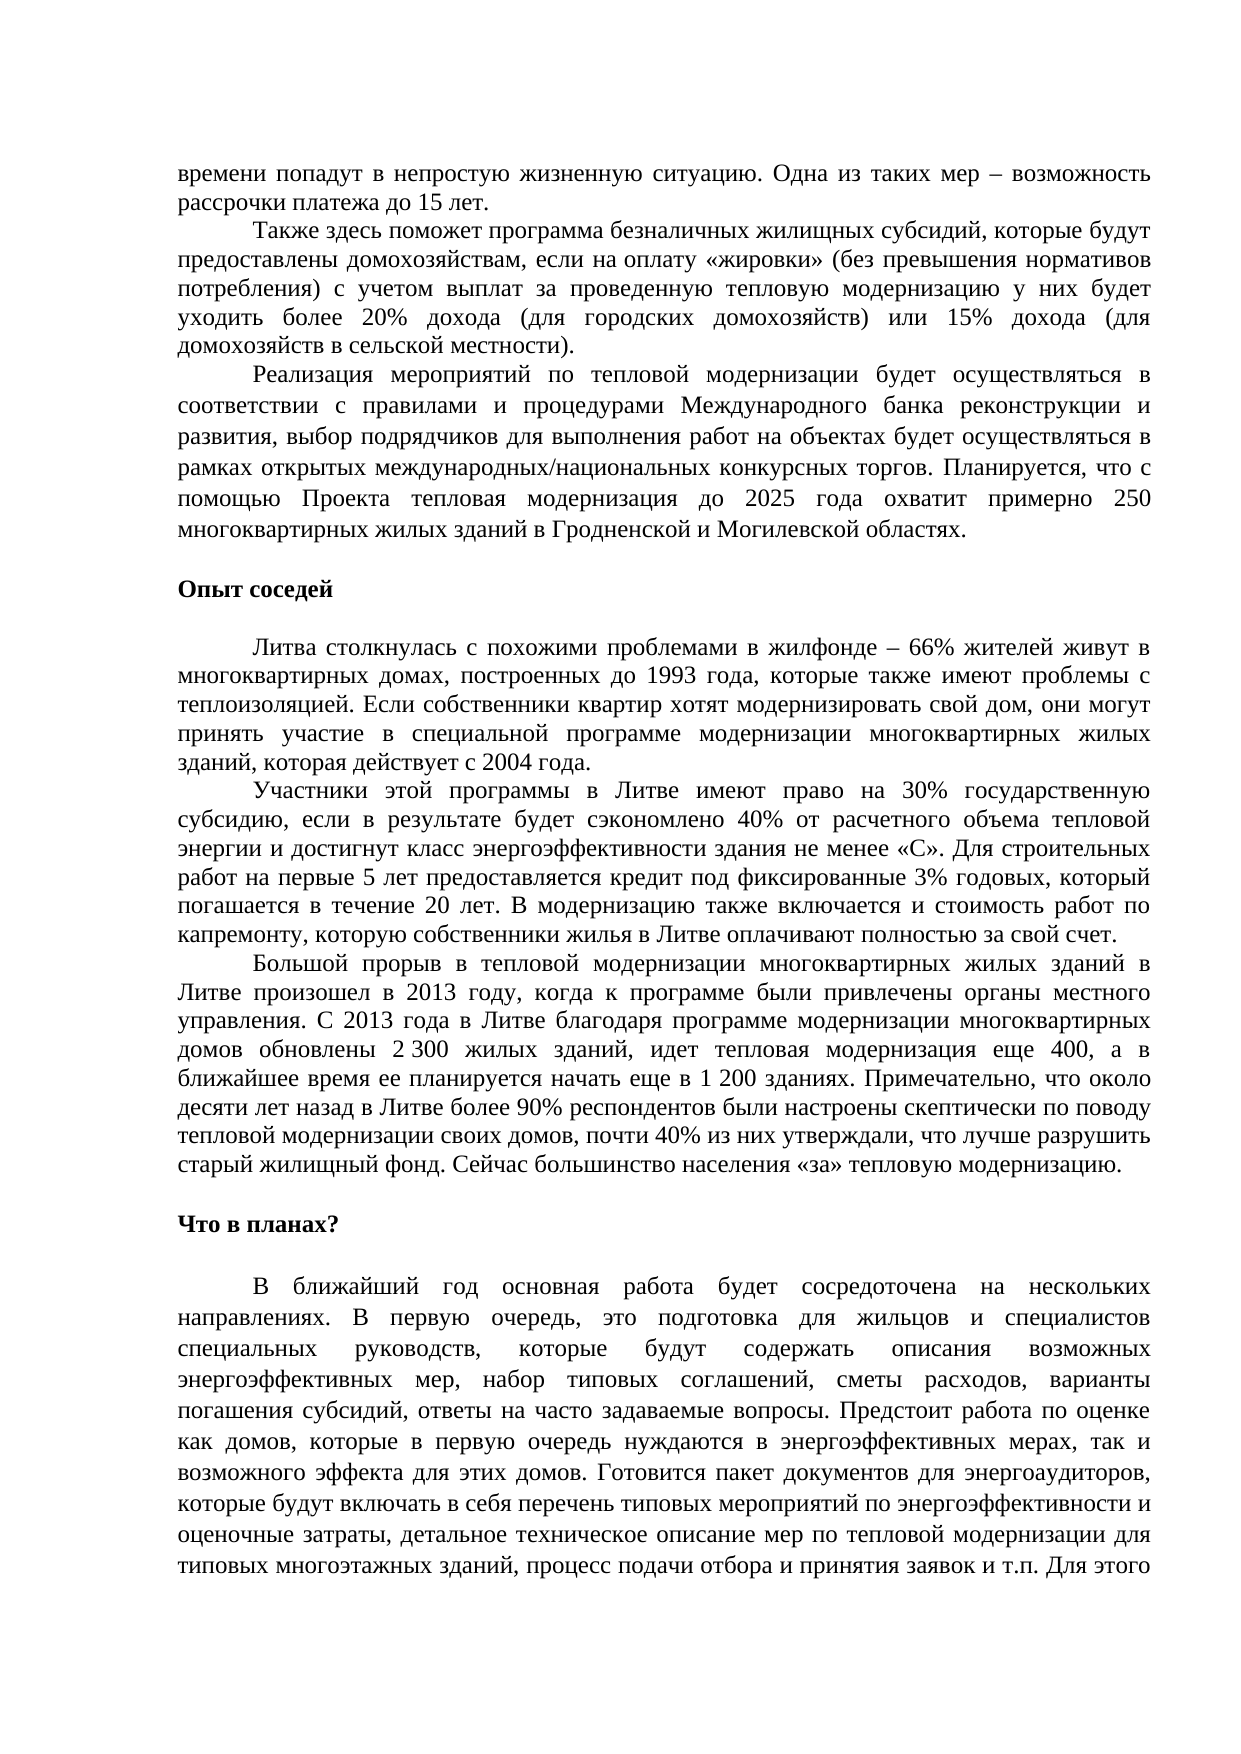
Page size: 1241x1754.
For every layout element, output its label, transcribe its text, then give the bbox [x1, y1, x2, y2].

text Литва столкнулась с похожими проблемами в жилфонде – 66% жителей живут в многоквартирных домах, построенных до 1993 года, которые также имеют проблемы с теплоизоляцией. Если собственники квартир хотят модернизировать свой дом, они могут принять участие в специальной программе модернизации многоквартирных жилых зданий, которая действует с 2004 года. [177, 632, 1152, 775]
text Также здесь поможет программа безналичных жилищных субсидий, которые будут предоставлены домохозяйствам, если на оплату «жировки» (без превышения нормативов потребления) с учетом выплат за проведенную тепловую модернизацию у них будет уходить более 20% дохода (для городских домохозяйств) или 15% дохода (для домохозяйств в сельской местности). [177, 215, 1152, 359]
text Что в планах? [177, 1209, 1152, 1238]
text Реализация мероприятий по тепловой модернизации будет осуществляться в соответствии с правилами и процедурами Международного банка реконструкции и развития, выбор подрядчиков для выполнения работ на объектах будет осуществляться в рамках открытых международных/национальных конкурсных торгов. Планируется, что с помощью Проекта тепловая модернизация до 2025 года охватит примерно 250 многоквартирных жилых зданий в Гродненской и Могилевской областях. [177, 359, 1152, 543]
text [177, 1271, 1152, 1579]
text Опыт соседей [177, 574, 1152, 603]
text Большой прорыв в тепловой модернизации многоквартирных жилых зданий в Литве произошел в 2013 году, когда к программе были привлечены органы местного управления. С 2013 года в Литве благодаря программе модернизации многоквартирных домов обновлены 2 300 жилых зданий, идет тепловая модернизация еще 400, а в ближайшее время ее планируется начать еще в 1 200 зданиях. Примечательно, что около десяти лет назад в Литве более 90% респондентов были настроены скептически по поводу тепловой модернизации своих домов, почти 40% из них утверждали, что лучше разрушить старый жилищный фонд. Сейчас большинство населения «за» тепловую модернизацию. [177, 948, 1152, 1178]
text Участники этой программы в Литве имеют право на 30% государственную субсидию, если в результате будет сэкономлено 40% от расчетного объема тепловой энергии и достигнут класс энергоэффективности здания не менее «C». Для строительных работ на первые 5 лет предоставляется кредит под фиксированные 3% годовых, который погашается в течение 20 лет. В модернизацию также включается и стоимость работ по капремонту, которую собственники жилья в Литве оплачивают полностью за свой счет. [177, 775, 1152, 948]
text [177, 158, 1152, 215]
